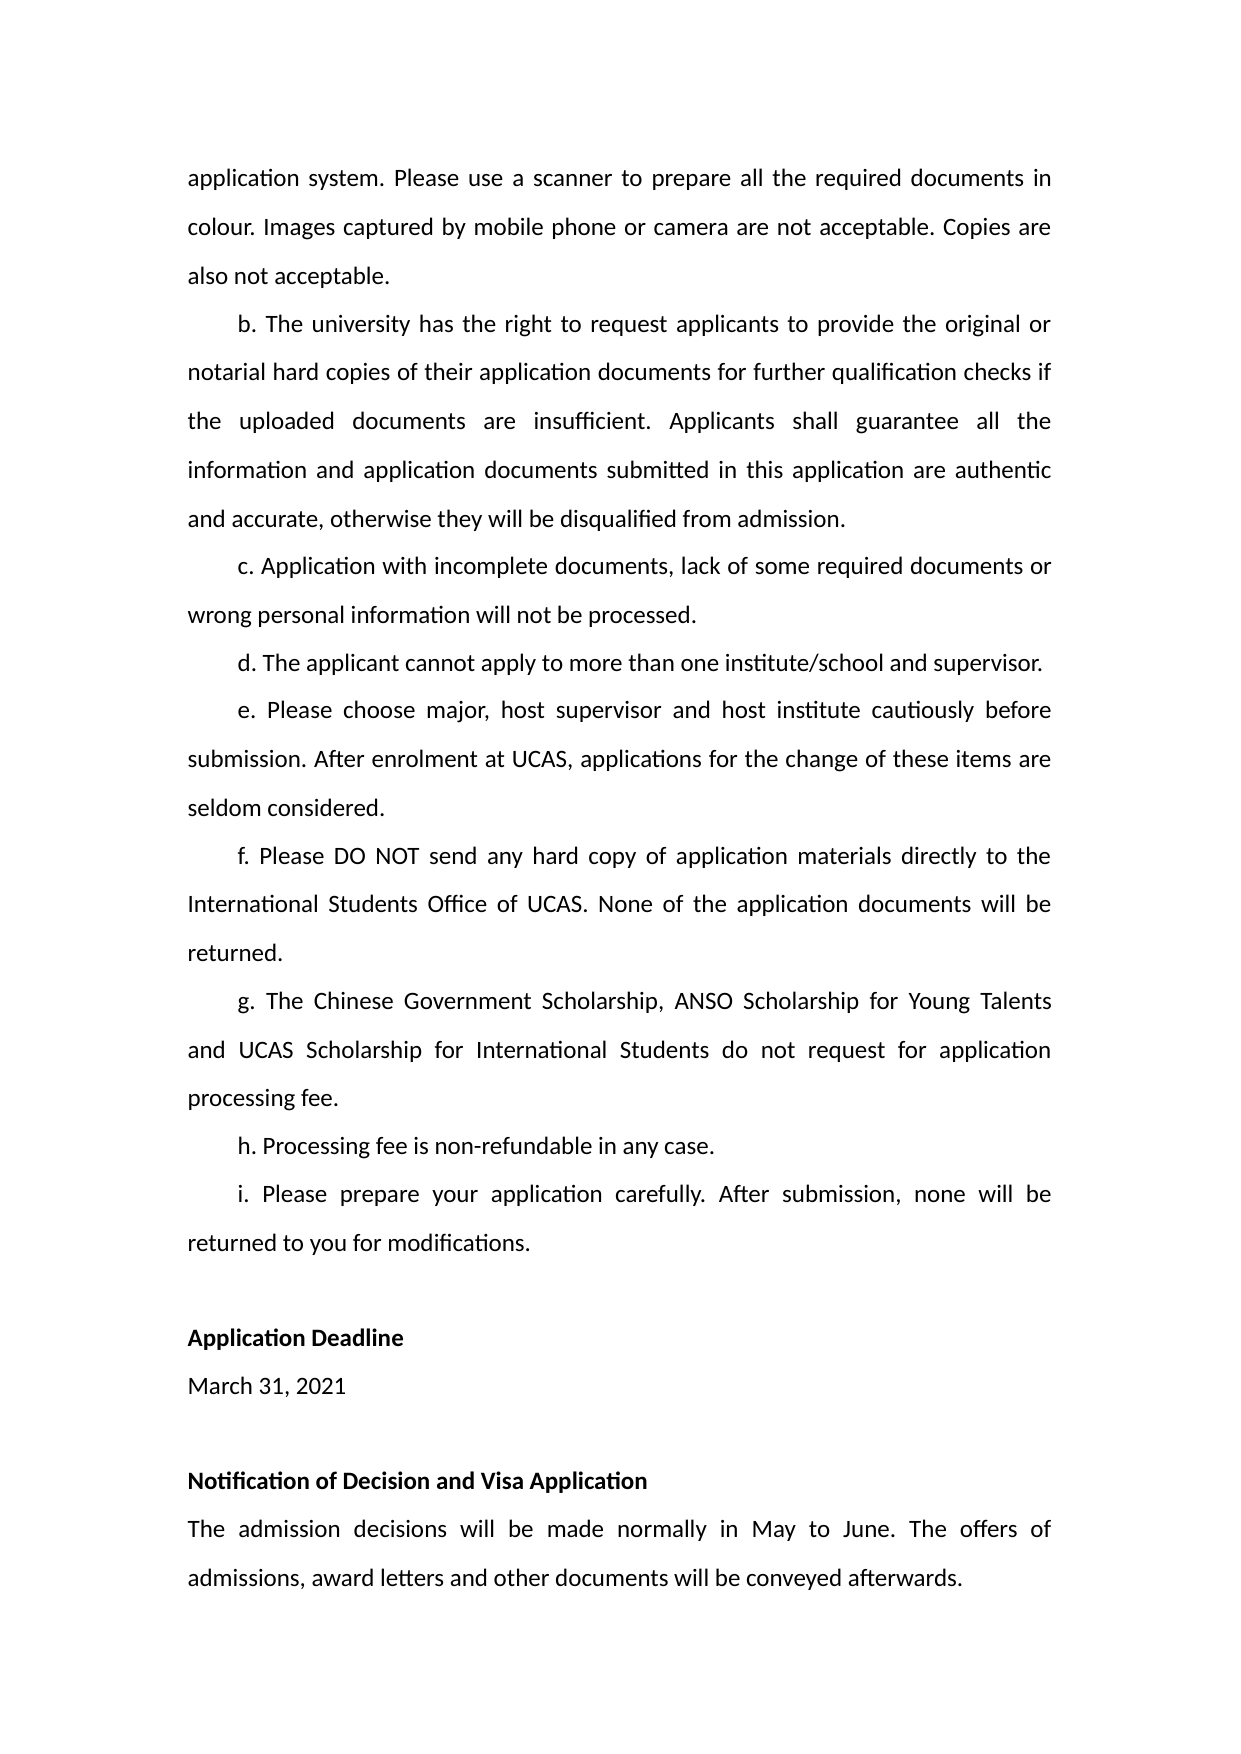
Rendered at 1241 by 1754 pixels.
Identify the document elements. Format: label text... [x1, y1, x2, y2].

text f. Please DO NOT send any hard copy of application materials directly to the International Students Office of UCAS. None of the application documents will be returned. [187, 839, 1053, 969]
text e. Please choose major, host supervisor and host institute cautiously before submission. After enrolment at UCAS, applications for the change of these items are seldom considered. [187, 694, 1053, 824]
text Notification of Decision and Visa Application [187, 1464, 1053, 1497]
text i. Please prepare your application carefully. After submission, none will be returned to you for modifications. [187, 1177, 1053, 1258]
text March 31, 2021 [187, 1369, 1053, 1401]
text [187, 162, 1053, 292]
text g. The Chinese Government Scholarship, ANSO Scholarship for Young Talents and UCAS Scholarship for International Students do not request for application processing fee. [187, 984, 1053, 1114]
text d. The applicant cannot apply to more than one institute/school and supervisor. [187, 646, 1053, 678]
text The admission decisions will be made normally in May to June. The offers of admissions, award letters and other documents will be conveyed afterwards. [187, 1512, 1053, 1593]
text b. The university has the right to request applicants to provide the original or notarial hard copies of their application documents for further qualification checks if the uploaded documents are insufficient. Applicants shall guarantee all the information and application documents submitted in this application are authentic and accurate, otherwise they will be disqualified from admission. [187, 307, 1053, 534]
text h. Processing fee is non-refundable in any case. [187, 1129, 1053, 1162]
text Application Deadline [187, 1321, 1053, 1354]
text c. Application with incomplete documents, lack of some required documents or wrong personal information will not be processed. [187, 549, 1053, 631]
